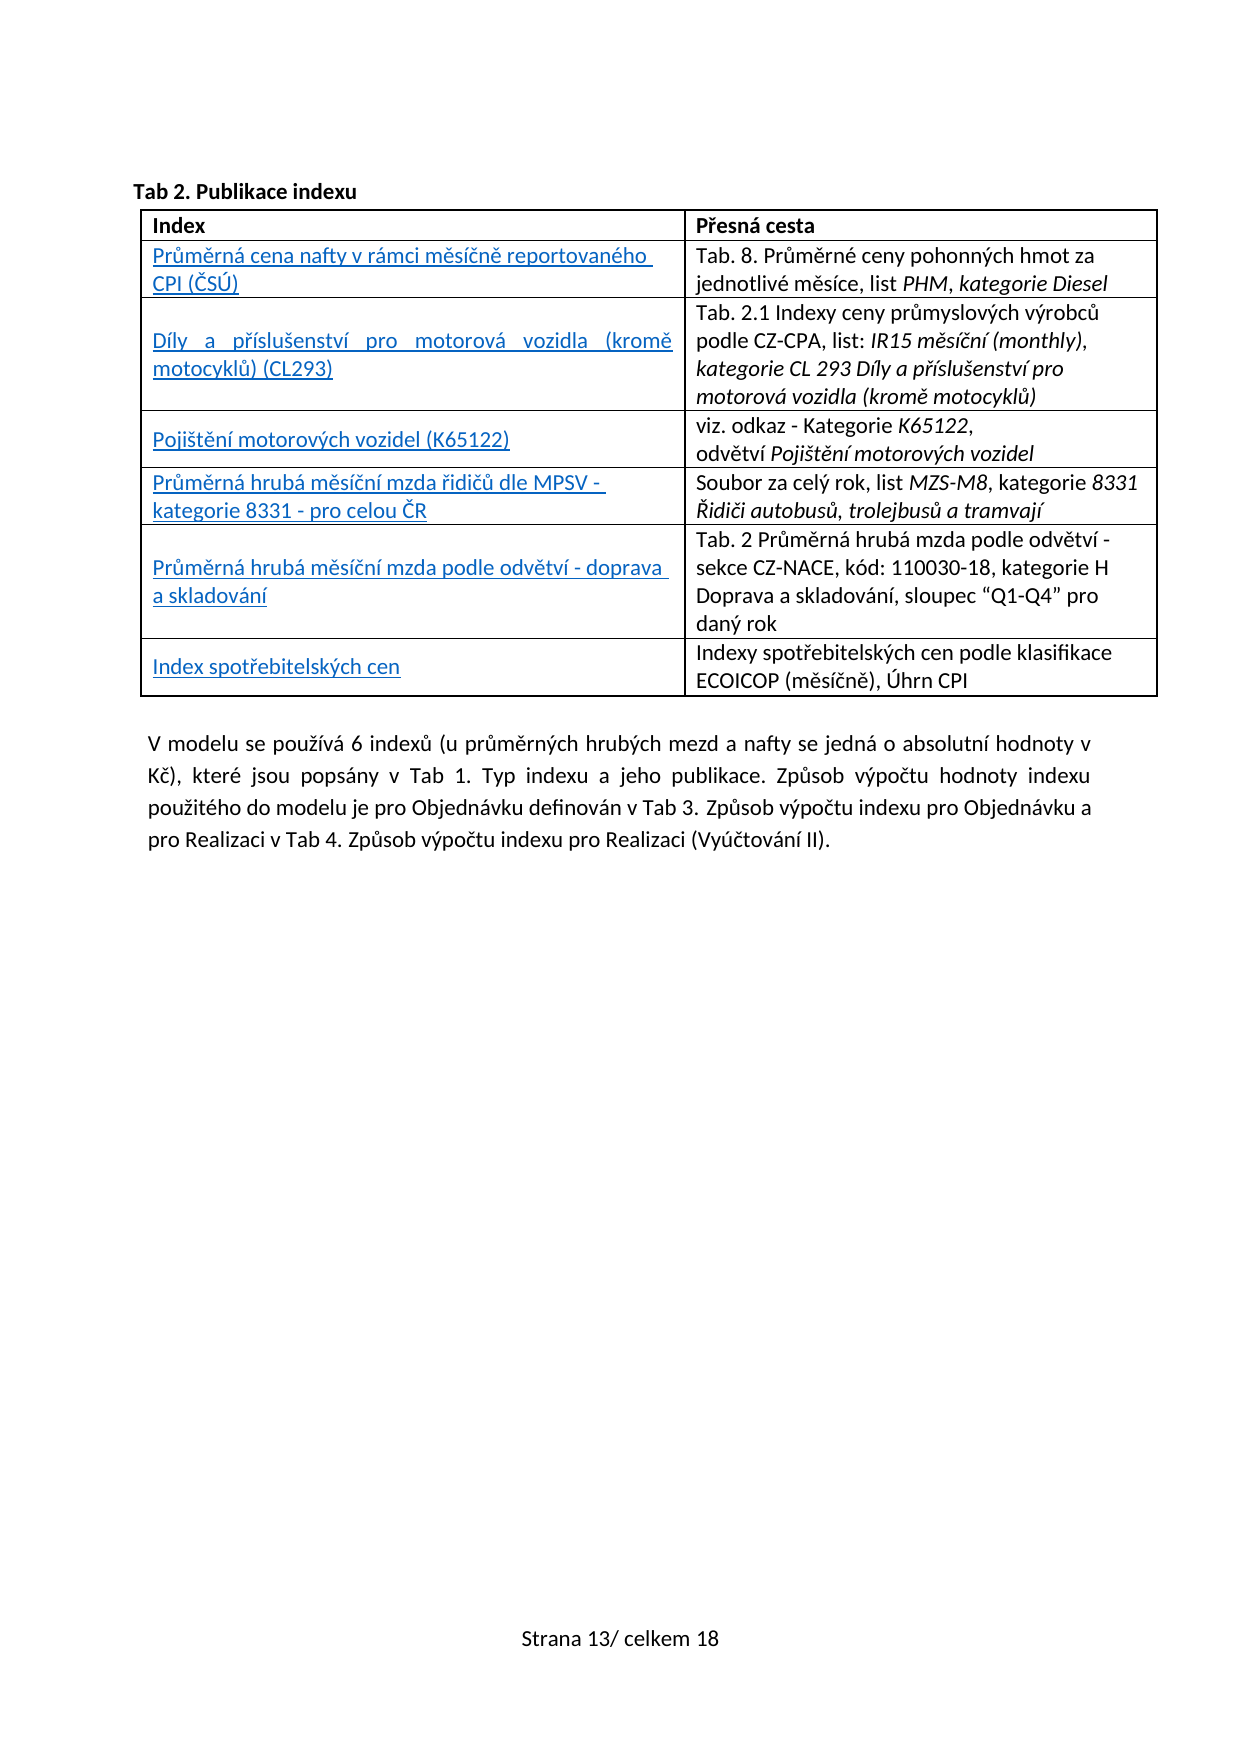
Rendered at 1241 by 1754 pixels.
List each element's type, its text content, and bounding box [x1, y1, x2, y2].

table_cell Tab. 8. Průměrné ceny pohonných hmot za jednotlivé měsíce, list PHM, kategorie Diesel [686, 241, 1156, 297]
table_cell Index spotřebitelských cen [142, 639, 684, 694]
text Tab 2. Publikace indexu [133, 177, 1092, 205]
table_cell viz. odkaz - Kategorie K65122, odvětví Pojištění motorových vozidel [686, 411, 1156, 467]
table_cell Průměrná cena nafty v rámci měsíčně reportovaného CPI (ČSÚ) [142, 241, 684, 297]
table_cell Díly a příslušenství pro motorová vozidla (kromě motocyklů) (CL293) [142, 298, 684, 410]
table_cell Indexy spotřebitelských cen podle klasifikace ECOICOP (měsíčně), Úhrn CPI [686, 639, 1156, 694]
table_cell Tab. 2.1 Indexy ceny průmyslových výrobců podle CZ-CPA, list: IR15 měsíční (monthly), kategorie CL 293 Díly a příslušenství pro motorová vozidla (kromě motocyklů) [686, 298, 1156, 410]
table_cell Tab. 2 Průměrná hrubá mzda podle odvětví - sekce CZ-NACE, kód: 110030-18, kategorie H Doprava a skladování, sloupec “Q1-Q4” pro daný rok [686, 525, 1156, 637]
table_header Index [142, 211, 684, 239]
table_cell Pojištění motorových vozidel (K65122) [142, 411, 684, 467]
table_header Přesná cesta [686, 211, 1156, 239]
table_cell Průměrná hrubá měsíční mzda řidičů dle MPSV - kategorie 8331 - pro celou ČR [142, 468, 684, 524]
text V modelu se používá 6 indexů (u průměrných hrubých mezd a nafty se jedná o absolutní hodnoty v Kč), které jsou popsány v Tab 1. Typ indexu a jeho publikace. Způsob výpočtu hodnoty indexu použitého do modelu je pro Objednávku definován v Tab 3. Způsob výpočtu indexu pro Objednávku a pro Realizaci v Tab 4. Způsob výpočtu indexu pro Realizaci (Vyúčtování II). [148, 729, 1092, 853]
table_cell Průměrná hrubá měsíční mzda podle odvětví - doprava a skladování [142, 525, 684, 637]
table_cell Soubor za celý rok, list MZS-M8, kategorie 8331 Řidiči autobusů, trolejbusů a tramvají [686, 468, 1156, 524]
